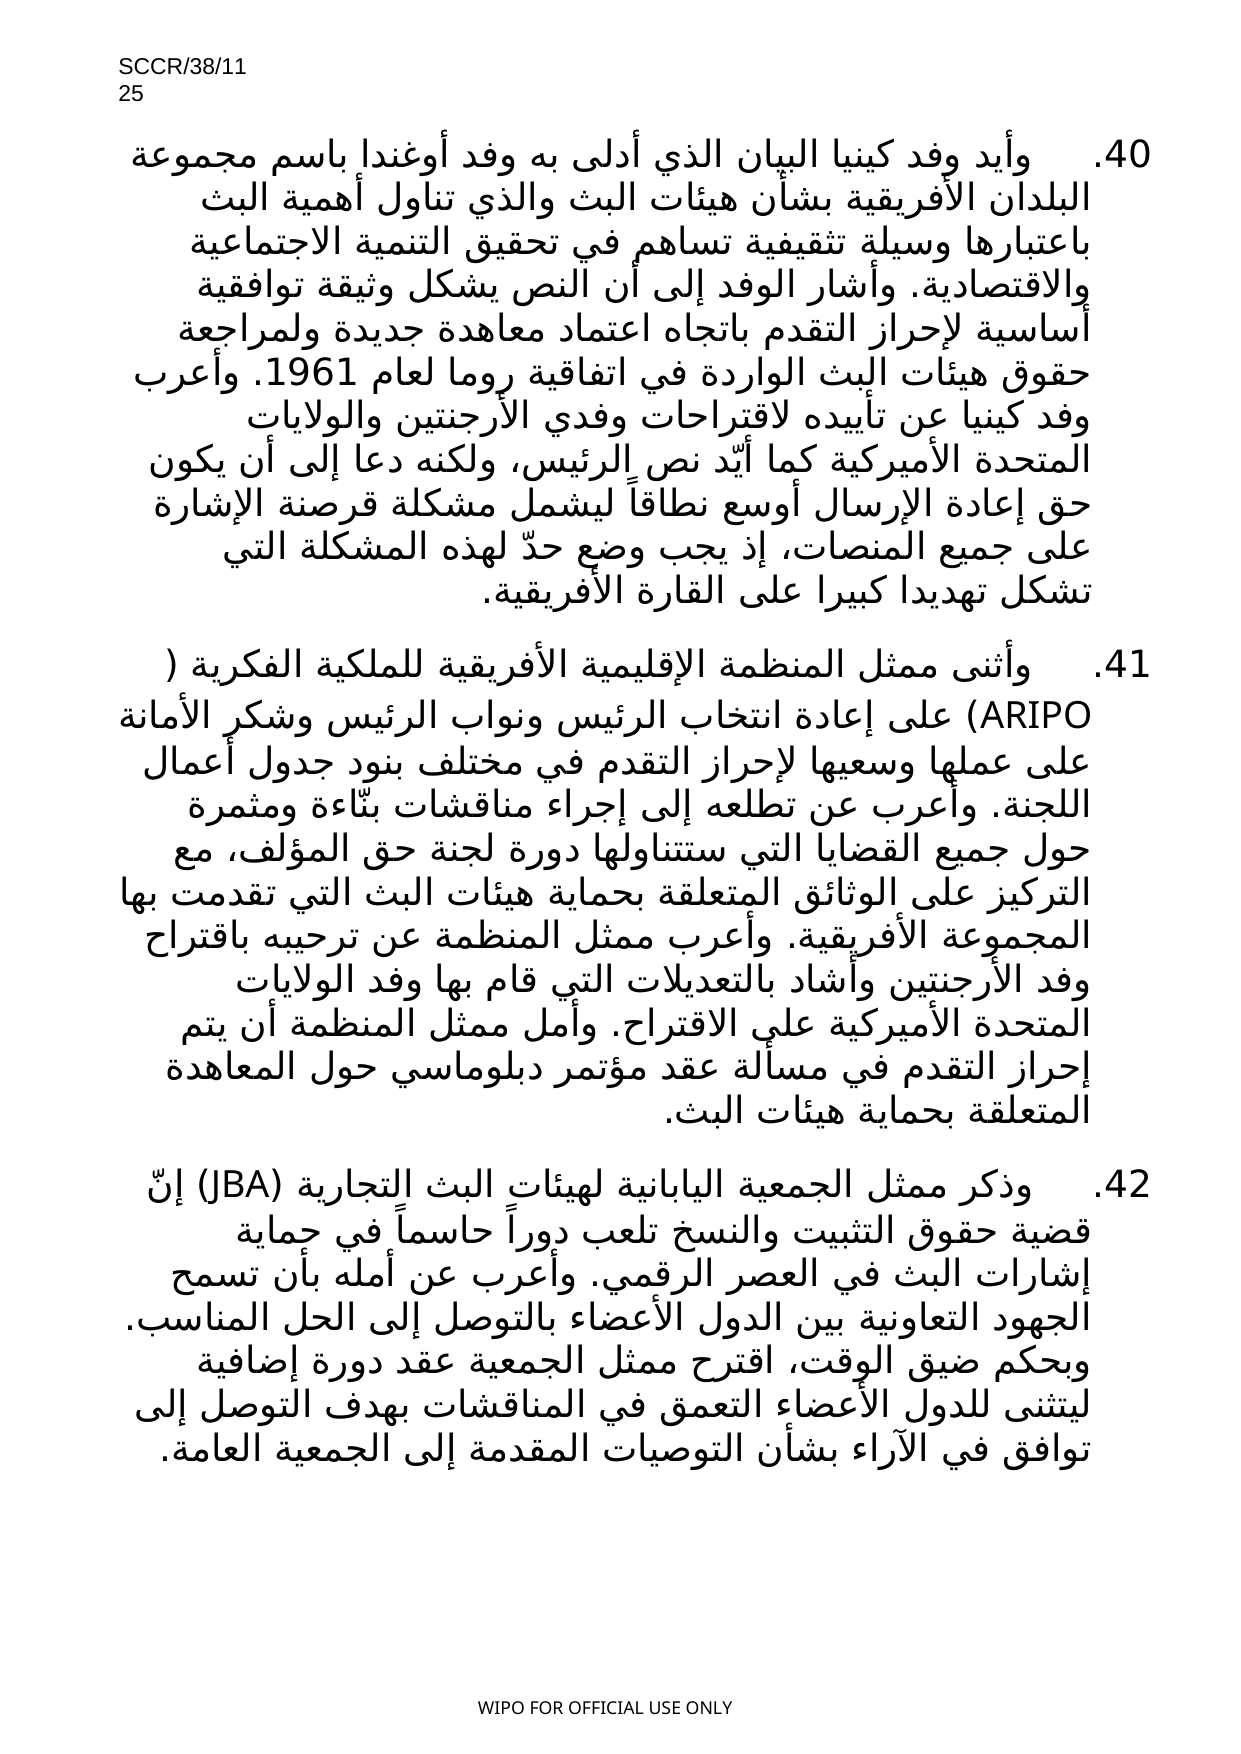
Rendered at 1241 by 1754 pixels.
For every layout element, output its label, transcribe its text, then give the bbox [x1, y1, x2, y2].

list وذكر ممثل الجمعية اليابانية لهيئات البث التجارية (JBA) إنّ قضية حقوق التثبيت والنسخ تلعب دوراً حاسماً في حماية إشارات البث في العصر الرقمي. وأعرب عن أمله بأن تسمح الجهود التعاونية بين الدول الأعضاء بالتوصل إلى الحل المناسب. وبحكم ضيق الوقت، اقترح ممثل الجمعية عقد دورة إضافية ليتثنى للدول الأعضاء التعمق في المناقشات بهدف التوصل إلى توافق في الآراء بشأن التوصيات المقدمة إلى الجمعية العامة. [118, 1157, 1092, 1470]
list وأيد وفد كينيا البيان الذي أدلى به وفد أوغندا باسم مجموعة البلدان الأفريقية بشأن هيئات البث والذي تناول أهمية البث باعتبارها وسيلة تثقيفية تساهم في تحقيق التنمية الاجتماعية والاقتصادية. وأشار الوفد إلى أن النص يشكل وثيقة توافقية أساسية لإحراز التقدم باتجاه اعتماد معاهدة جديدة ولمراجعة حقوق هيئات البث الواردة في اتفاقية روما لعام 1961. وأعرب وفد كينيا عن تأييده لاقتراحات وفدي الأرجنتين والولايات المتحدة الأميركية كما أيّد نص الرئيس، ولكنه دعا إلى أن يكون حق إعادة الإرسال أوسع نطاقاً ليشمل مشكلة قرصنة الإشارة على جميع المنصات، إذ يجب وضع حدّ لهذه المشكلة التي تشكل تهديدا كبيرا على القارة الأفريقية. [118, 132, 1092, 612]
list وأثنى ممثل المنظمة الإقليمية الأفريقية للملكية الفكرية (ARIPO) على إعادة انتخاب الرئيس ونواب الرئيس وشكر الأمانة على عملها وسعيها لإحراز التقدم في مختلف بنود جدول أعمال اللجنة. وأعرب عن تطلعه إلى إجراء مناقشات بنّاءة ومثمرة حول جميع القضايا التي ستتناولها دورة لجنة حق المؤلف، مع التركيز على الوثائق المتعلقة بحماية هيئات البث التي تقدمت بها المجموعة الأفريقية. وأعرب ممثل المنظمة عن ترحيبه باقتراح وفد الأرجنتين وأشاد بالتعديلات التي قام بها وفد الولايات المتحدة الأميركية على الاقتراح. وأمل ممثل المنظمة أن يتم إحراز التقدم في مسألة عقد مؤتمر دبلوماسي حول المعاهدة المتعلقة بحماية هيئات البث. [118, 637, 1092, 1132]
